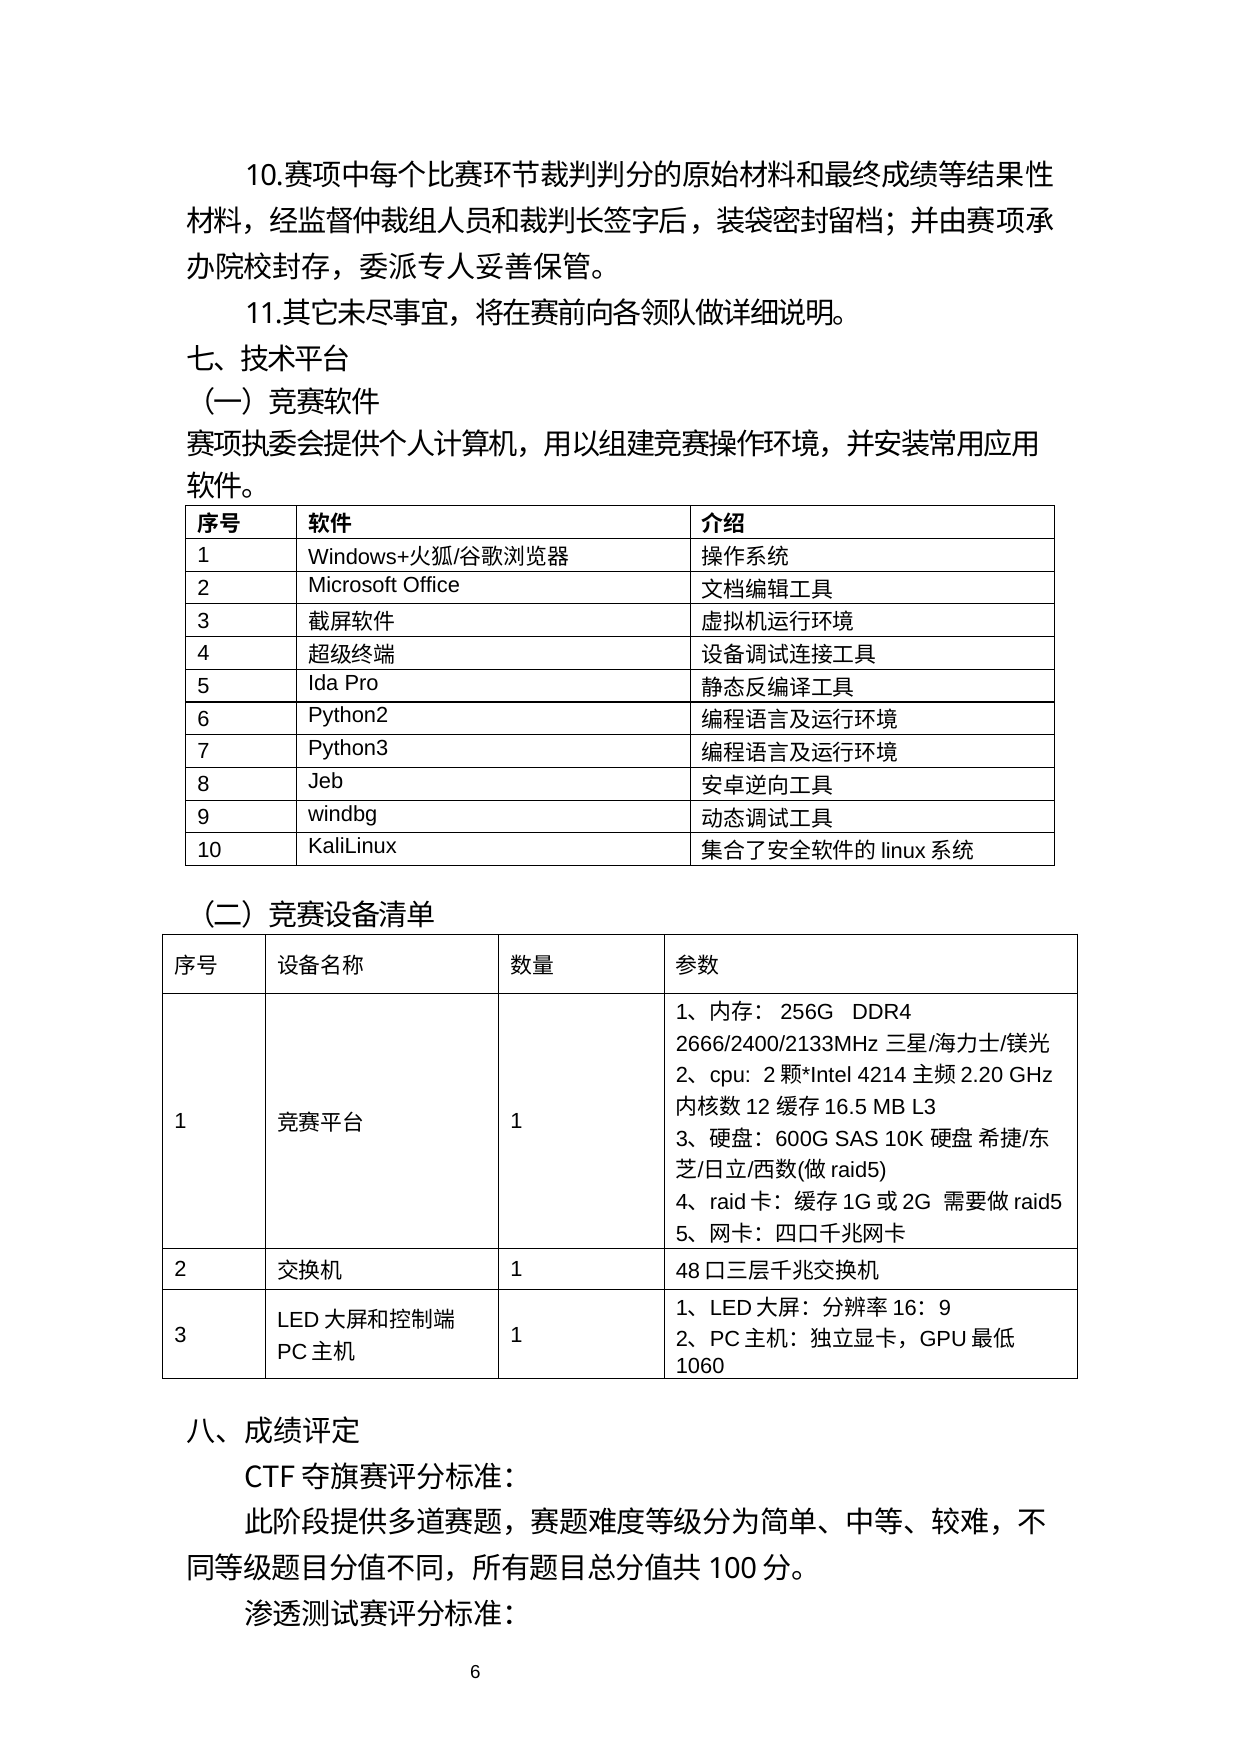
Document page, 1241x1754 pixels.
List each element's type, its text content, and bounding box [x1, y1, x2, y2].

table_cell LED大屏和控制端PC主机 [266, 1290, 498, 1378]
table_cell 7 [186, 735, 296, 767]
table_header 介绍 [691, 506, 1054, 538]
table_cell 3 [186, 604, 296, 636]
table_cell 8 [186, 768, 296, 799]
table_cell 10 [186, 833, 296, 865]
table_cell 编程语言及运行环境 [691, 703, 1054, 734]
text 10.赛项中每个比赛环节裁判判分的原始材料和最终成绩等结果性材料，经监督仲裁组人员和裁判长签字后，装袋密封留档；并由赛项承办院校封存，委派专人妥善保管。 [186, 149, 1054, 287]
table_cell 操作系统 [691, 539, 1054, 571]
table_cell 9 [186, 801, 296, 832]
table_header 参数 [665, 935, 1077, 993]
table_cell Python3 [297, 735, 690, 767]
table_cell 交换机 [266, 1249, 498, 1289]
table_cell 2 [186, 572, 296, 603]
text 此阶段提供多道赛题，赛题难度等级分为简单、中等、较难，不同等级题目分值不同，所有题目总分值共100分。 [186, 1496, 1054, 1588]
table_cell 截屏软件 [297, 604, 690, 636]
text 赛项执委会提供个人计算机，用以组建竞赛操作环境，并安装常用应用软件。 [186, 421, 1054, 505]
table_cell 5 [186, 670, 296, 701]
table_cell 48口三层千兆交换机 [665, 1249, 1077, 1289]
table_header 序号 [163, 935, 265, 993]
table_header 序号 [186, 506, 296, 538]
table_header 软件 [297, 506, 690, 538]
table_cell 文档编辑工具 [691, 572, 1054, 603]
table_cell LED大屏：分辨率16：9 PC主机：独立显卡，GPU最低1060 [665, 1290, 1077, 1378]
table_cell 1、内存： 256G DDR4 2666/2400/2133MHz 三星/海力士/镁光 2、cpu: 2颗*Intel 4214 主频2.20 GHz 内核数12 缓存16.5 MB L3 3、硬盘：600G SAS 10K 硬盘 希捷/东芝/日立/西数(做raid5) 4、raid卡：缓存1G或2G 需要做raid5 5、网卡：四口千兆网卡 [665, 994, 1077, 1247]
table_cell 1 [186, 539, 296, 571]
table_cell 设备调试连接工具 [691, 637, 1054, 669]
text 渗透测试赛评分标准： [186, 1588, 1054, 1634]
text 11.其它未尽事宜，将在赛前向各领队做详细说明。 [186, 287, 1054, 332]
table_cell 1 [499, 1290, 664, 1378]
table_cell 4 [186, 637, 296, 669]
table_cell 安卓逆向工具 [691, 768, 1054, 799]
table_cell 虚拟机运行环境 [691, 604, 1054, 636]
table_cell Ida Pro [297, 670, 690, 701]
table_cell 超级终端 [297, 637, 690, 669]
table_cell 集合了安全软件的linux系统 [691, 833, 1054, 865]
table_header 设备名称 [266, 935, 498, 993]
table_cell 动态调试工具 [691, 801, 1054, 832]
text （一）竞赛软件 [186, 378, 1054, 421]
table_cell 3 [163, 1290, 265, 1378]
table_cell Python2 [297, 703, 690, 734]
table_cell 静态反编译工具 [691, 670, 1054, 701]
table_cell 竞赛平台 [266, 994, 498, 1247]
table_cell 2 [163, 1249, 265, 1289]
table_cell KaliLinux [297, 833, 690, 865]
table_header 数量 [499, 935, 664, 993]
table_cell 6 [186, 703, 296, 734]
table_cell 1 [499, 1249, 664, 1289]
table_cell Windows+火狐/谷歌浏览器 [297, 539, 690, 571]
table_cell Jeb [297, 768, 690, 799]
text CTF夺旗赛评分标准： [186, 1450, 1054, 1496]
text （二）竞赛设备清单 [186, 891, 1054, 933]
table_cell 1 [163, 994, 265, 1247]
subtitle 七、技术平台 [186, 332, 1054, 378]
table_cell 编程语言及运行环境 [691, 735, 1054, 767]
table_cell windbg [297, 801, 690, 832]
subtitle 八、成绩评定 [186, 1404, 1054, 1450]
table_cell 1 [499, 994, 664, 1247]
table_cell Microsoft Office [297, 572, 690, 603]
